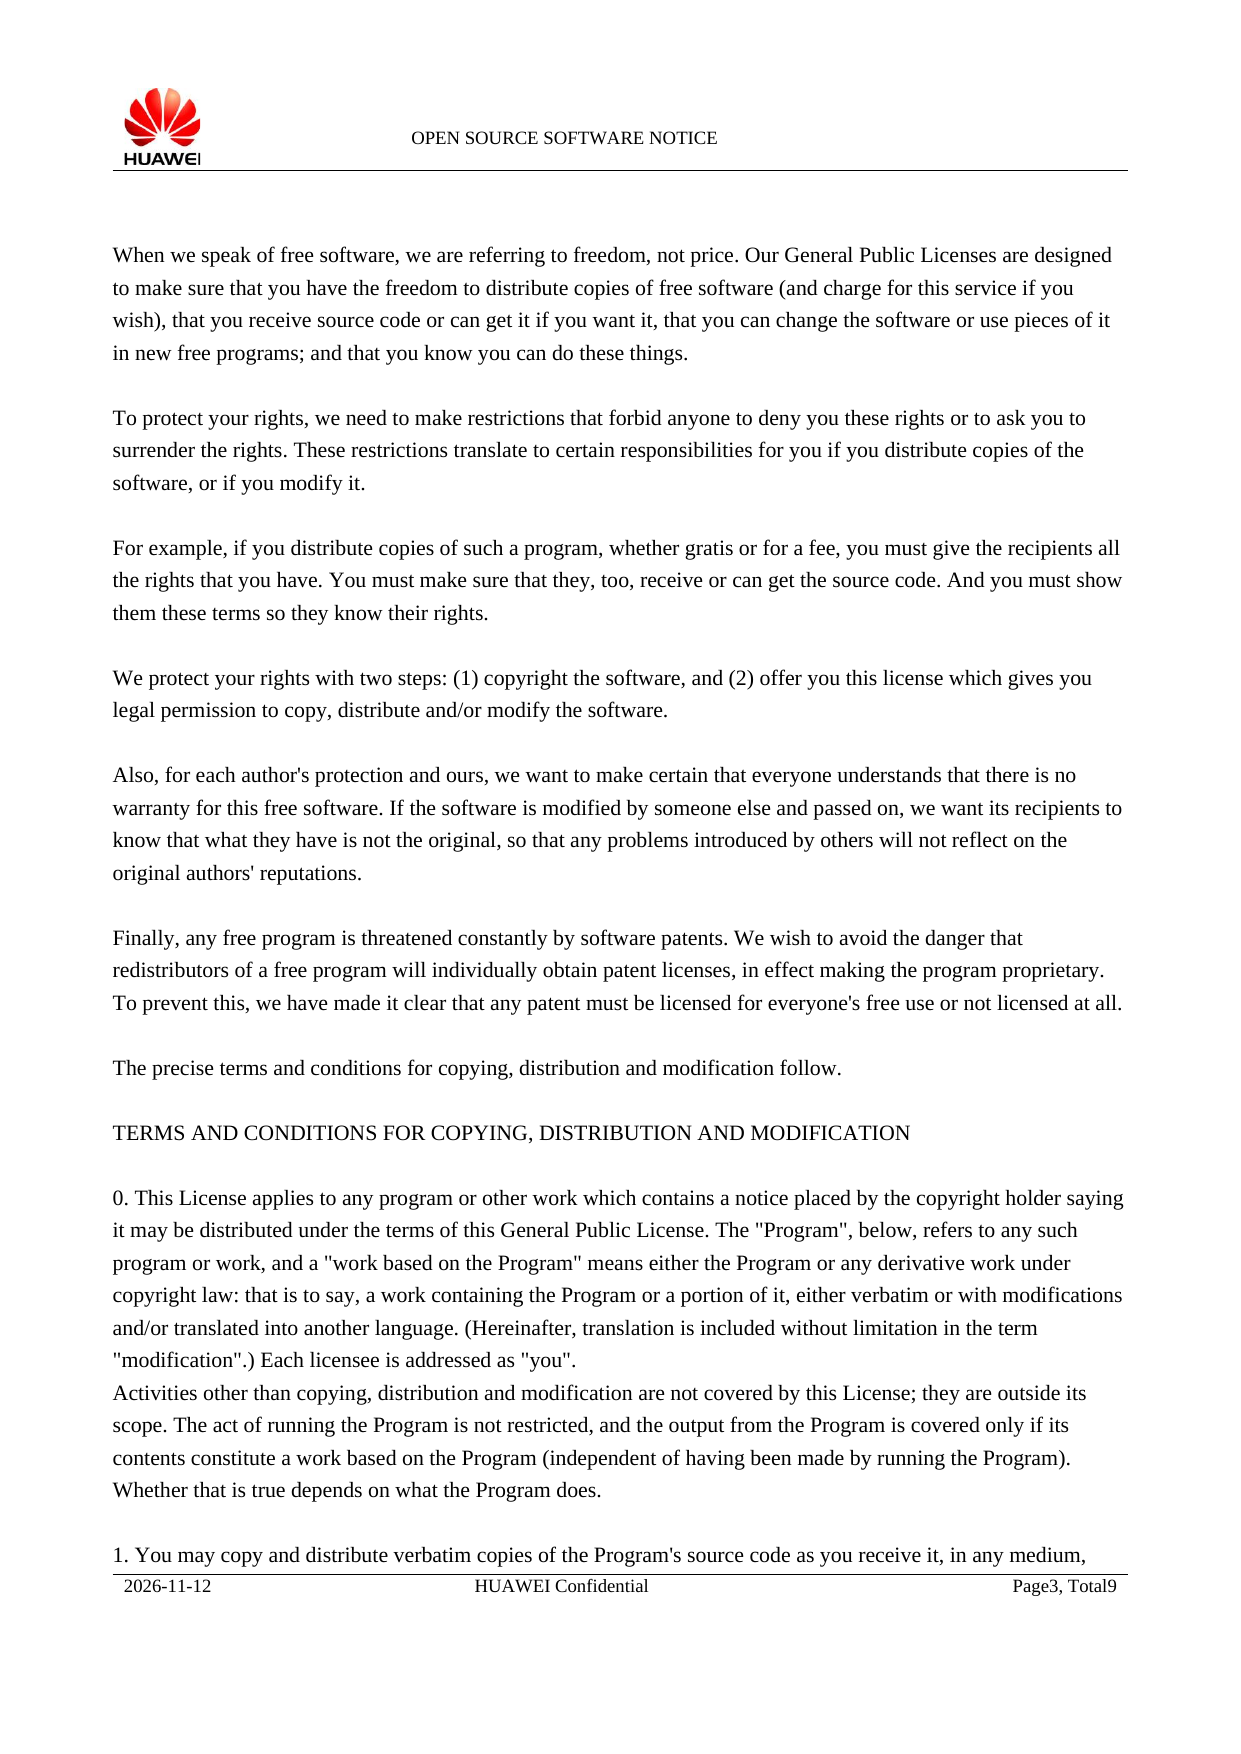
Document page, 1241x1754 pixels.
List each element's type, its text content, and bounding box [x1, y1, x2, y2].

picture [124, 88, 201, 165]
